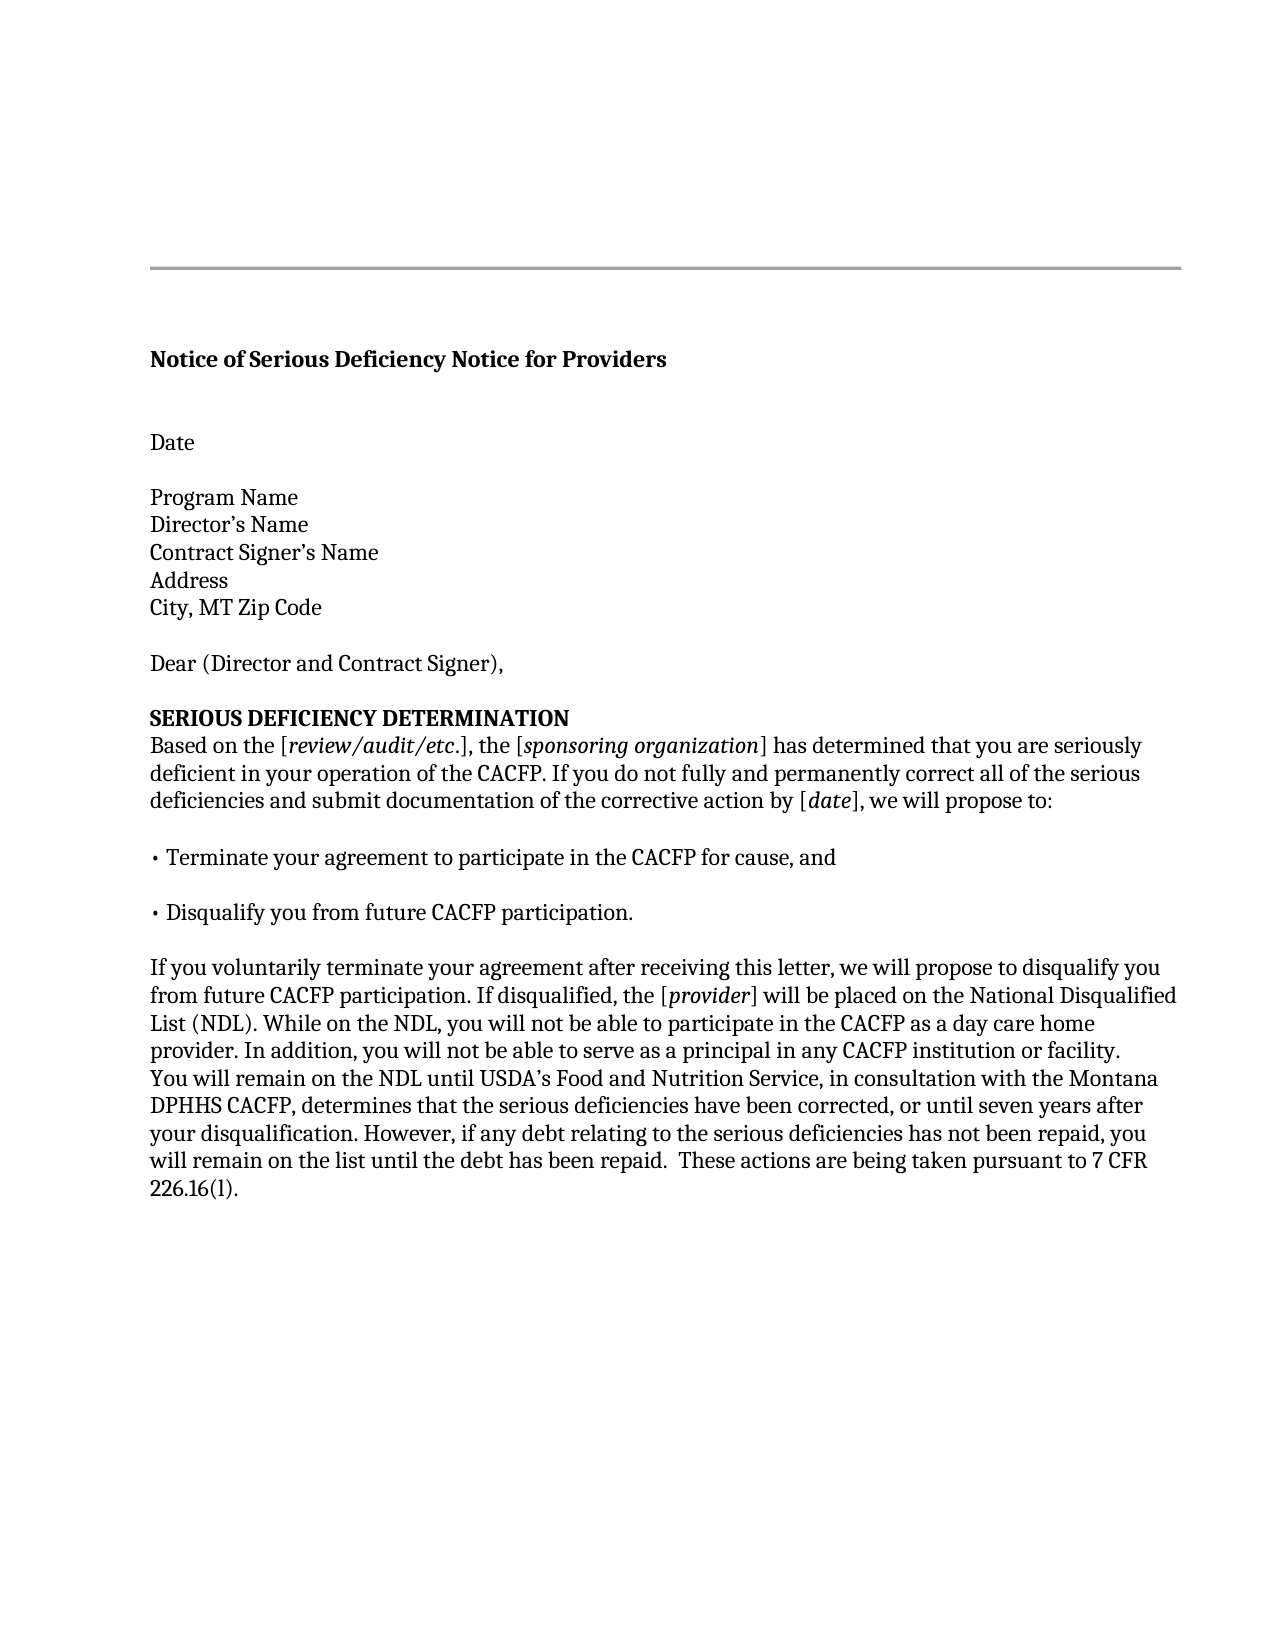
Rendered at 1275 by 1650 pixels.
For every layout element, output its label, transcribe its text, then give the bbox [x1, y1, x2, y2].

text Address [150, 567, 1181, 594]
text Contract Signer’s Name [150, 539, 1181, 567]
text If you voluntarily terminate your agreement after receiving this letter, we will propose to disqualify you from future CACFP participation. If disqualified, the [provider] will be placed on the National Disqualified List (NDL). While on the NDL, you will not be able to participate in the CACFP as a day care home provider. In addition, you will not be able to serve as a principal in any CACFP institution or facility. [150, 954, 1181, 1064]
text Program Name [150, 484, 1181, 511]
text SERIOUS DEFICIENCY DETERMINATION [150, 704, 1181, 732]
text • Disqualify you from future CACFP participation. [150, 899, 1181, 927]
text Notice of Serious Deficiency Notice for Providers [150, 346, 1181, 373]
text Director’s Name [150, 511, 1181, 539]
text Date [150, 428, 1181, 456]
text Dear (Director and Contract Signer), [150, 649, 1181, 677]
text You will remain on the NDL until USDA’s Food and Nutrition Service, in consultation with the Montana DPHHS CACFP, determines that the serious deficiencies have been corrected, or until seven years after your disqualification. However, if any debt relating to the serious deficiencies has not been repaid, you will remain on the list until the debt has been repaid. These actions are being taken pursuant to 7 CFR 226.16(l). [150, 1064, 1181, 1203]
text • Terminate your agreement to participate in the CACFP for cause, and [150, 844, 1181, 871]
text City, MT Zip Code [150, 594, 1181, 622]
text Based on the [review/audit/etc.], the [sponsoring organization] has determined that you are seriously deficient in your operation of the CACFP. If you do not fully and permanently correct all of the serious deficiencies and submit documentation of the corrective action by [date], we will propose to: [150, 732, 1181, 815]
